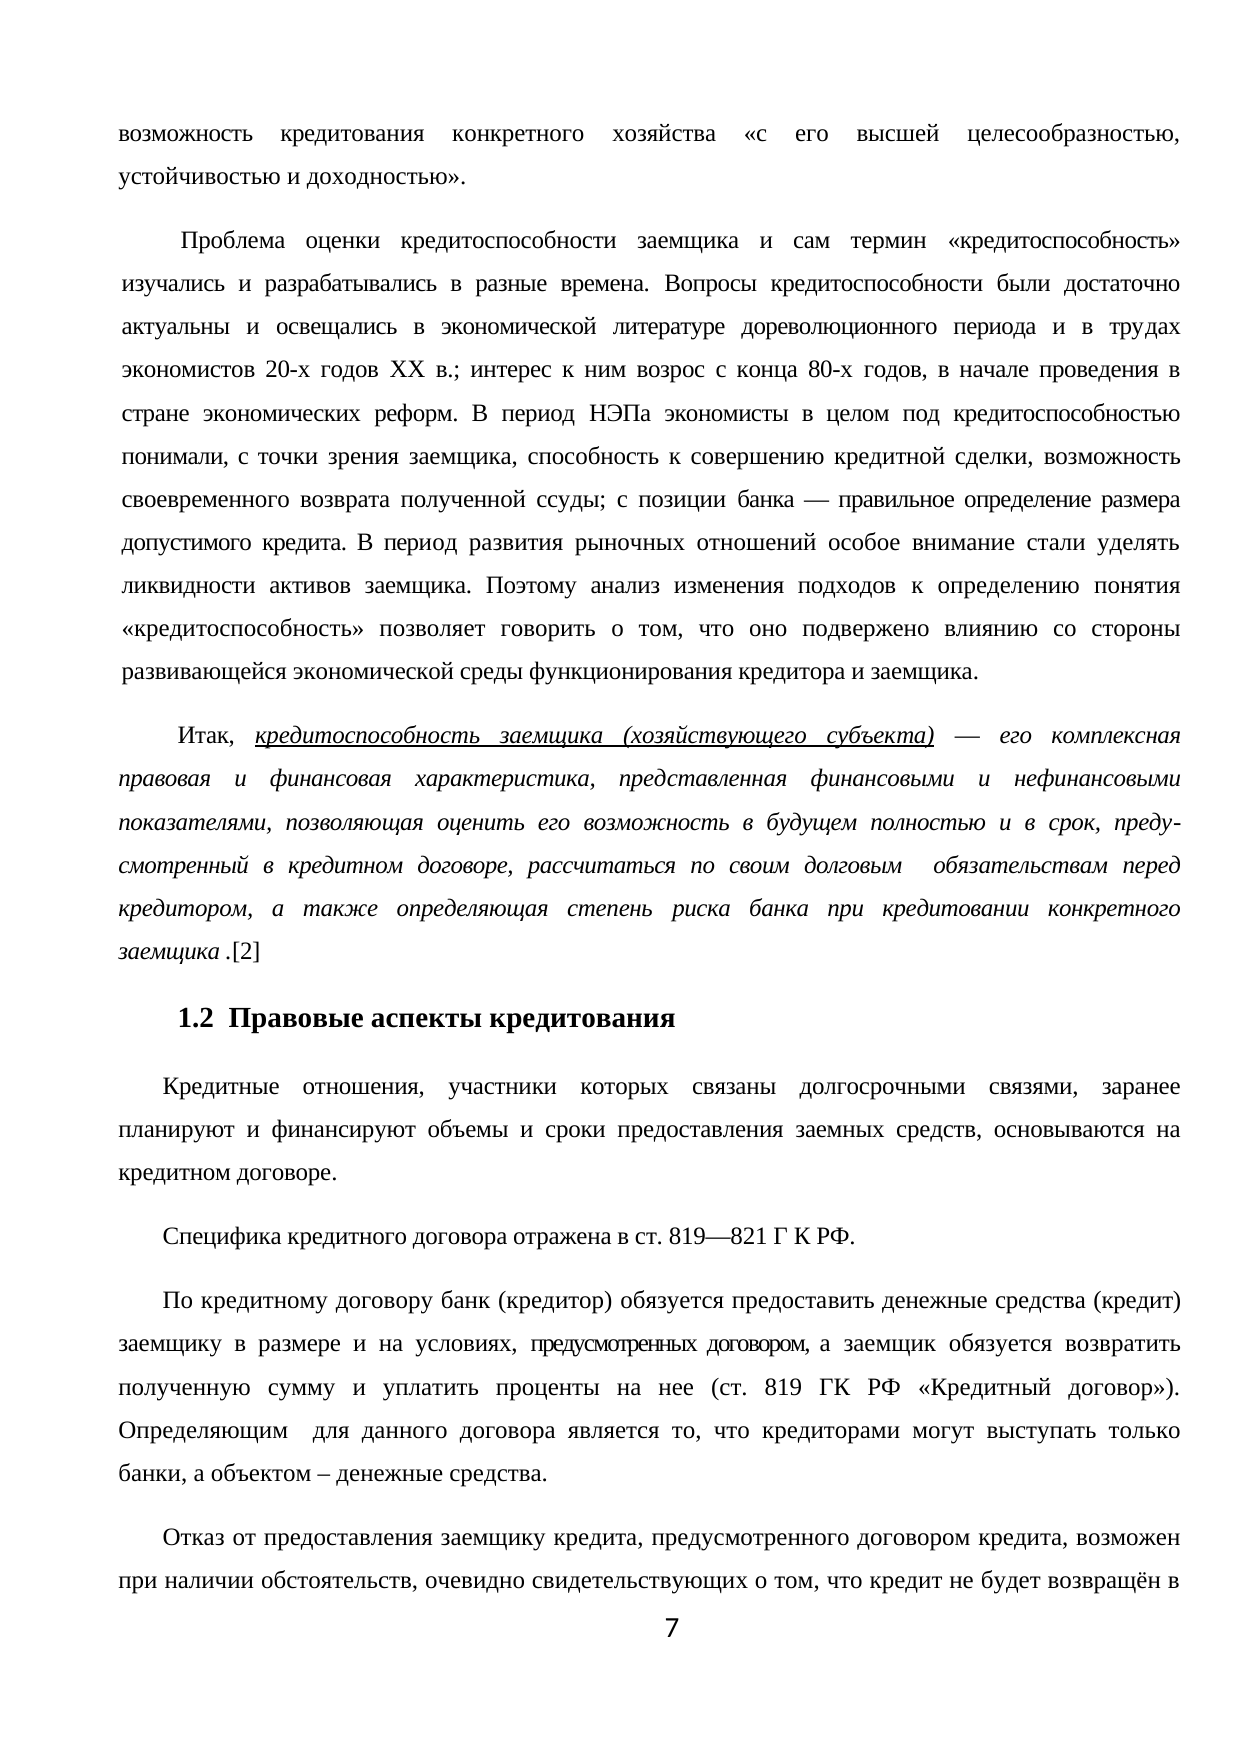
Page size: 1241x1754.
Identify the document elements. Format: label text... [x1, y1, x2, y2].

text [118, 118, 1181, 190]
text Специфика кредитного договора отражена в ст. 819—821 Г К РФ. [118, 1221, 1181, 1250]
text Итак, кредитоспособность заемщика (хозяйствующего субъекта) — его комплексная правовая и финансовая характеристика, представленная финансовыми и нефинансовыми показателями, позволяющая оценить его возможность в будущем полностью и в срок, предусмотренный в кредитном договоре, рассчитаться по своим долговым обязательствам перед кредитором, а также определяющая степень риска банка при кредитовании конкретного заемщика .[2] [118, 720, 1181, 965]
text Кредитные отношения, участники которых связаны долгосрочными связями, заранее планируют и финансируют объемы и сроки предоставления заемных средств, основываются на кредитном договоре. [118, 1071, 1181, 1186]
text Проблема оценки кредитоспособности заемщика и сам термин «кредитоспособность» изучались и разрабатывались в разные времена. Вопросы кредитоспособности были достаточно актуальны и освещались в экономической литературе дореволюционного периода и в трудах экономистов 20-х годов XX в.; интерес к ним возрос с конца 80-х годов, в начале проведения в стране экономических реформ. В период НЭПа экономисты в целом под кредитоспособностью понимали, с точки зрения заемщика, способность к совершению кредитной сделки, возможность своевременного возврата полученной ссуды; с позиции банка — правильное определение размера допустимого кредита. В период развития рыночных отношений особое внимание стали уделять ликвидности активов заемщика. Поэтому анализ изменения подходов к определению понятия «кредитоспособность» позволяет говорить о том, что оно подвержено влиянию со стороны развивающейся экономической среды функционирования кредитора и заемщика. [121, 225, 1181, 685]
text По кредитному договору банк (кредитор) обязуется предоставить денежные средства (кредит) заемщику в размере и на условиях, предусмотренных договором, а заемщик обязуется возвратить полученную сумму и уплатить проценты на нее (ст. 819 ГК РФ «Кредитный договор»). Определяющим для данного договора является то, что кредиторами могут выступать только банки, а объектом – денежные средства. [118, 1285, 1181, 1487]
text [118, 1522, 1181, 1594]
list 1.2 Правовые аспекты кредитования [118, 1000, 1181, 1033]
